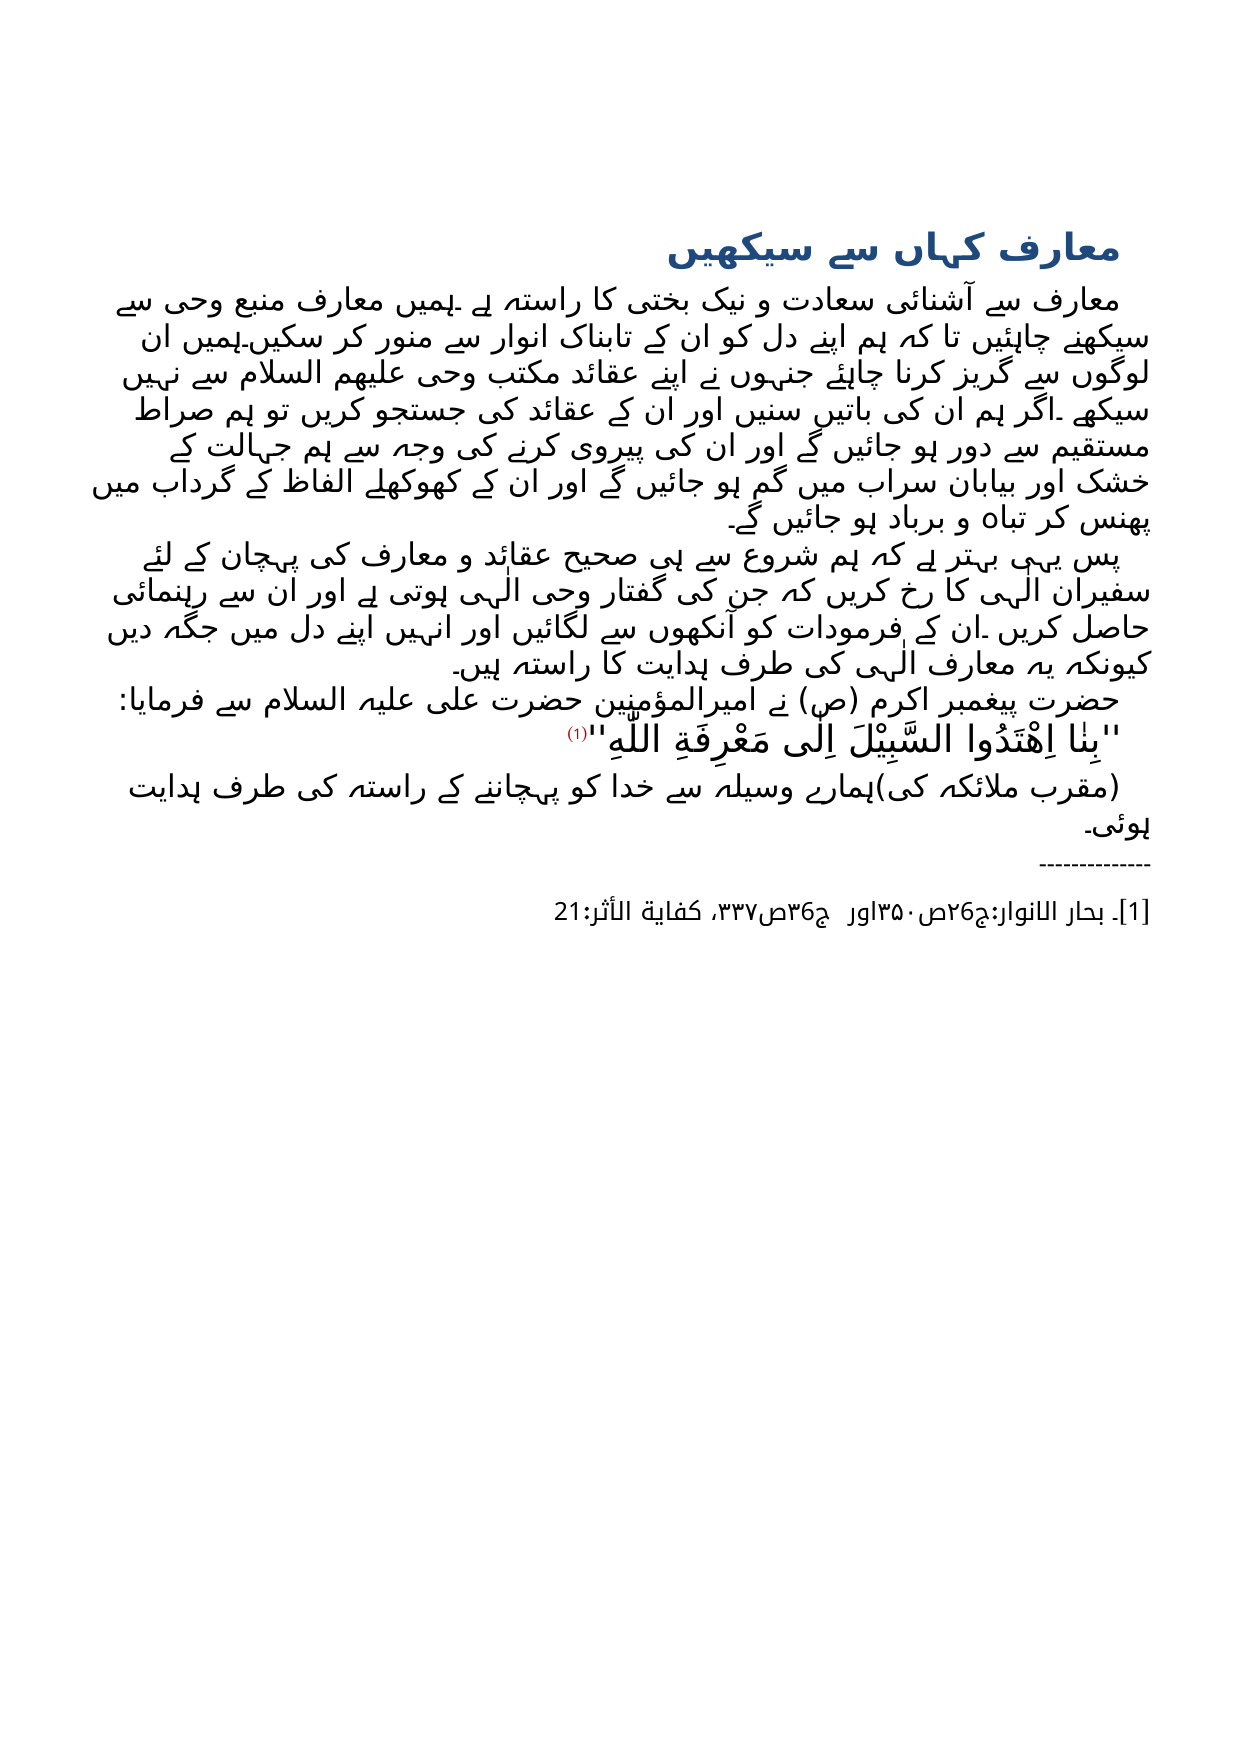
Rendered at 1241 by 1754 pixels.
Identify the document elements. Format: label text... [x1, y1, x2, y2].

text معارف سے آشنائی سعادت و نیک بختی کا راستہ ہے ۔ہمیں معارف منبع وحی سے سیکھنے چاہئیں تا کہ ہم اپنے دل کو ان کے تابناک انوار سے منور کر سکیں۔ہمیں ان لوگوں سے گریز کرنا چاہئے جنہوں نے اپنے عقائد مکتب وحی علیھم السلام سے نہیں سیکھے ۔اگر ہم ان کی باتیں سنیں اور ان کے عقائد کی جستجو کریں تو ہم صراط مستقیم سے دور ہو جائیں گے اور ان کی پیروی کرنے کی وجہ سے ہم جہالت کے خشک اور بیابان سراب میں گم ہو جائیں گے اور ان کے کھوکھلے الفاظ کے گرداب میں پھنس کر تباہ و برباد ہو جائیں گے۔ [89, 282, 1152, 536]
subtitle معارف کہاں سے سیکھیں [89, 226, 1152, 269]
text حضرت پیغمبر اکرم (ص) نے امیرالمؤمنین حضرت علی علیہ السلام سے فرمایا: [89, 682, 1152, 718]
text پس یہی بہتر ہے کہ ہم شروع سے ہی صحیح عقائد و معارف کی پہچان کے لئے سفیران الٰہی کا رخ کریں کہ جن کی گفتار وحی الٰہی ہوتی ہے اور ان سے رہنمائی حاصل کریں ۔ان کے فرمودات کو آنکھوں سے لگائیں اور انہیں اپنے دل میں جگہ دیں کیونکہ یہ معارف الٰہی کی طرف ہدایت کا راستہ ہیں۔ [89, 536, 1152, 682]
text (مقرب ملائکہ کی)ہمارے وسیلہ سے خدا کو پہچاننے کے راستہ کی طرف ہدایت ہوئی۔ [89, 768, 1152, 841]
text [1]۔ بحار الانوار:ج۲6ص۳۵۰اور ج۳6ص۳۳۷، کفایة الأثر:21 [89, 888, 1152, 936]
text ''بِنٰا اِهْتَدُوا السَّبِیْلَ اِلٰی مَعْرِفَةِ اللّٰهِ''(1) [89, 718, 1152, 768]
text -------------- [89, 841, 1152, 888]
